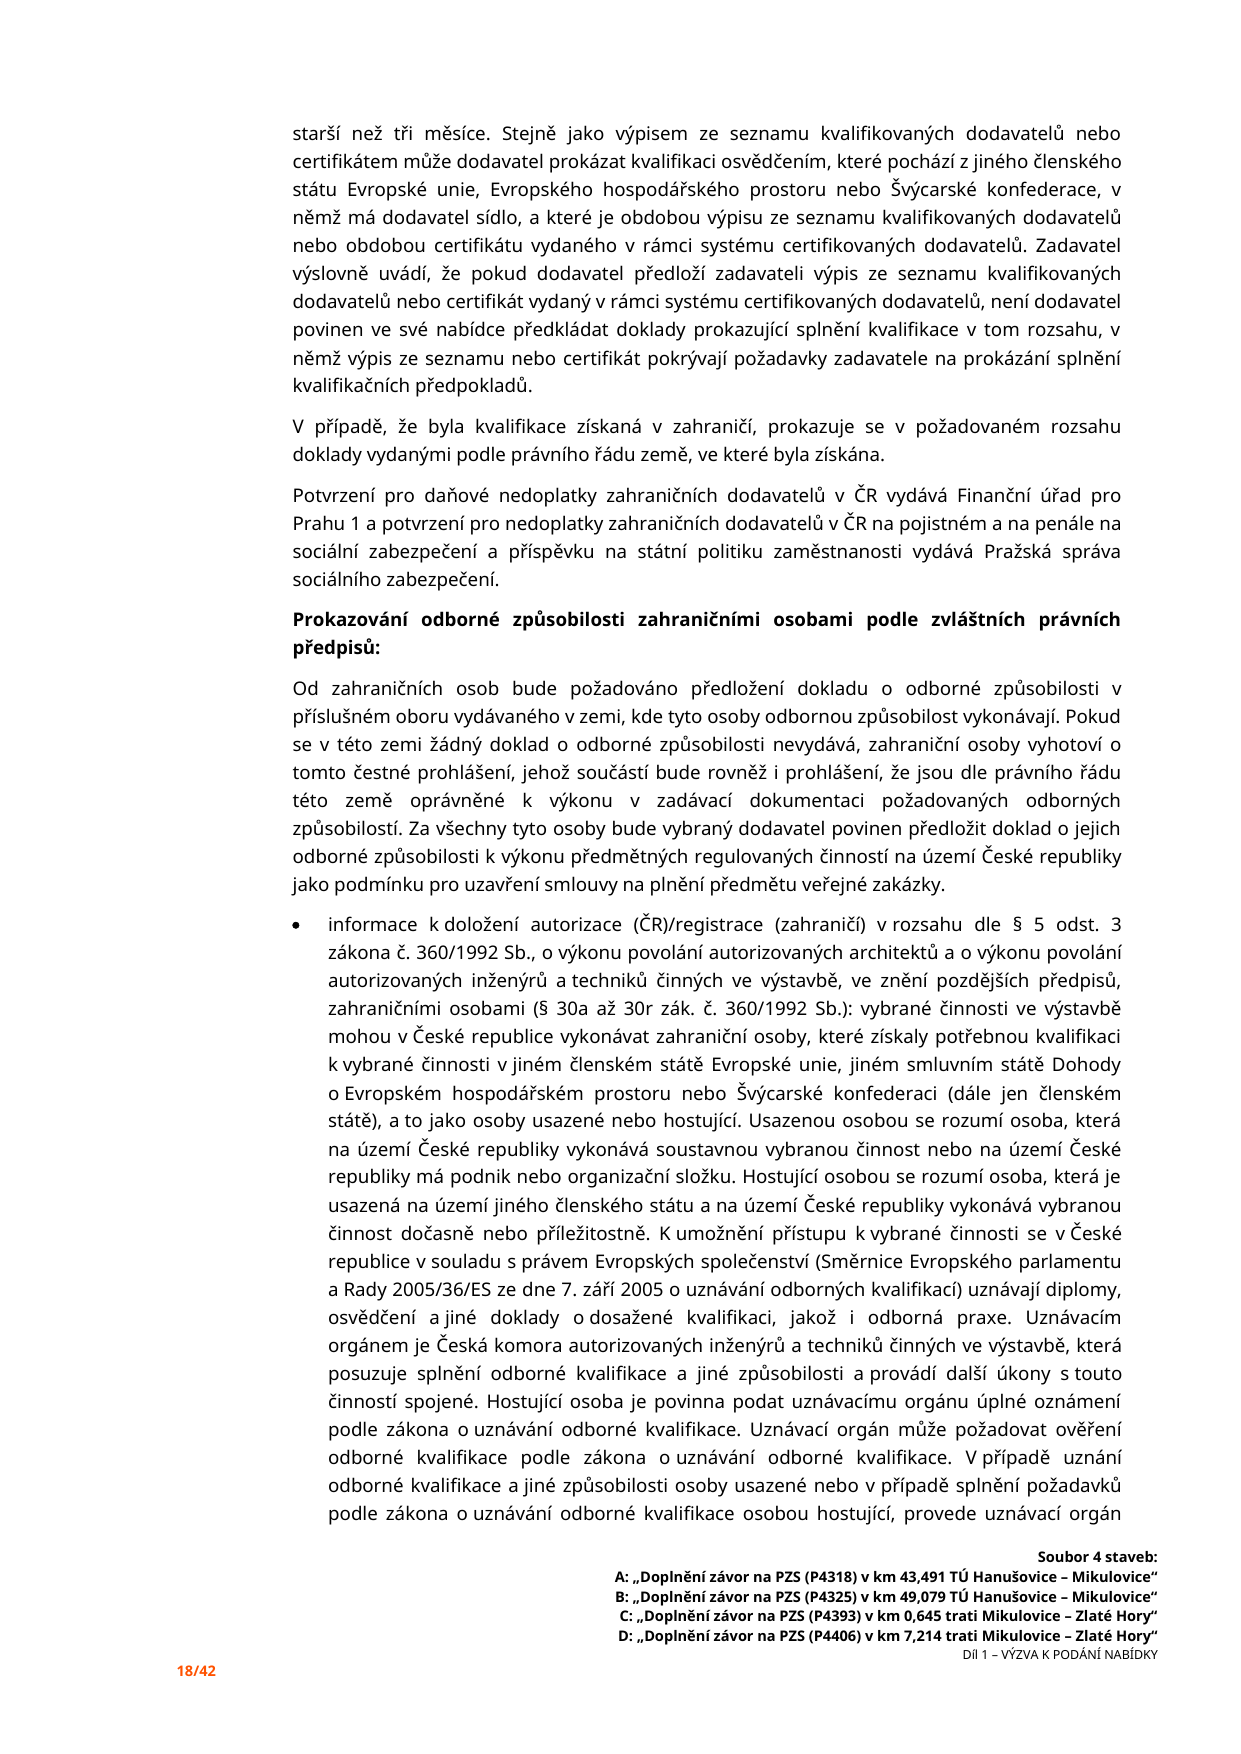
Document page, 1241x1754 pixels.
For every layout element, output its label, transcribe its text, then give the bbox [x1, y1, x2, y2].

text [292, 912, 1122, 1526]
text Od zahraničních osob bude požadováno předložení dokladu o odborné způsobilosti v příslušném oboru vydávaného v zemi, kde tyto osoby odbornou způsobilost vykonávají. Pokud se v této zemi žádný doklad o odborné způsobilosti nevydává, zahraniční osoby vyhotoví o tomto čestné prohlášení, jehož součástí bude rovněž i prohlášení, že jsou dle právního řádu této země oprávněné k výkonu v zadávací dokumentaci požadovaných odborných způsobilostí. Za všechny tyto osoby bude vybraný dodavatel povinen předložit doklad o jejich odborné způsobilosti k výkonu předmětných regulovaných činností na území České republiky jako podmínku pro uzavření smlouvy na plnění předmětu veřejné zakázky. [292, 675, 1122, 897]
text Prokazování odborné způsobilosti zahraničními osobami podle zvláštních právních předpisů: [292, 606, 1122, 660]
text Potvrzení pro daňové nedoplatky zahraničních dodavatelů v ČR vydává Finanční úřad pro Prahu 1 a potvrzení pro nedoplatky zahraničních dodavatelů v ČR na pojistném a na penále na sociální zabezpečení a příspěvku na státní politiku zaměstnanosti vydává Pražská správa sociálního zabezpečení. [292, 482, 1122, 591]
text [292, 121, 1122, 398]
text V případě, že byla kvalifikace získaná v zahraničí, prokazuje se v požadovaném rozsahu doklady vydanými podle právního řádu země, ve které byla získána. [292, 413, 1122, 467]
